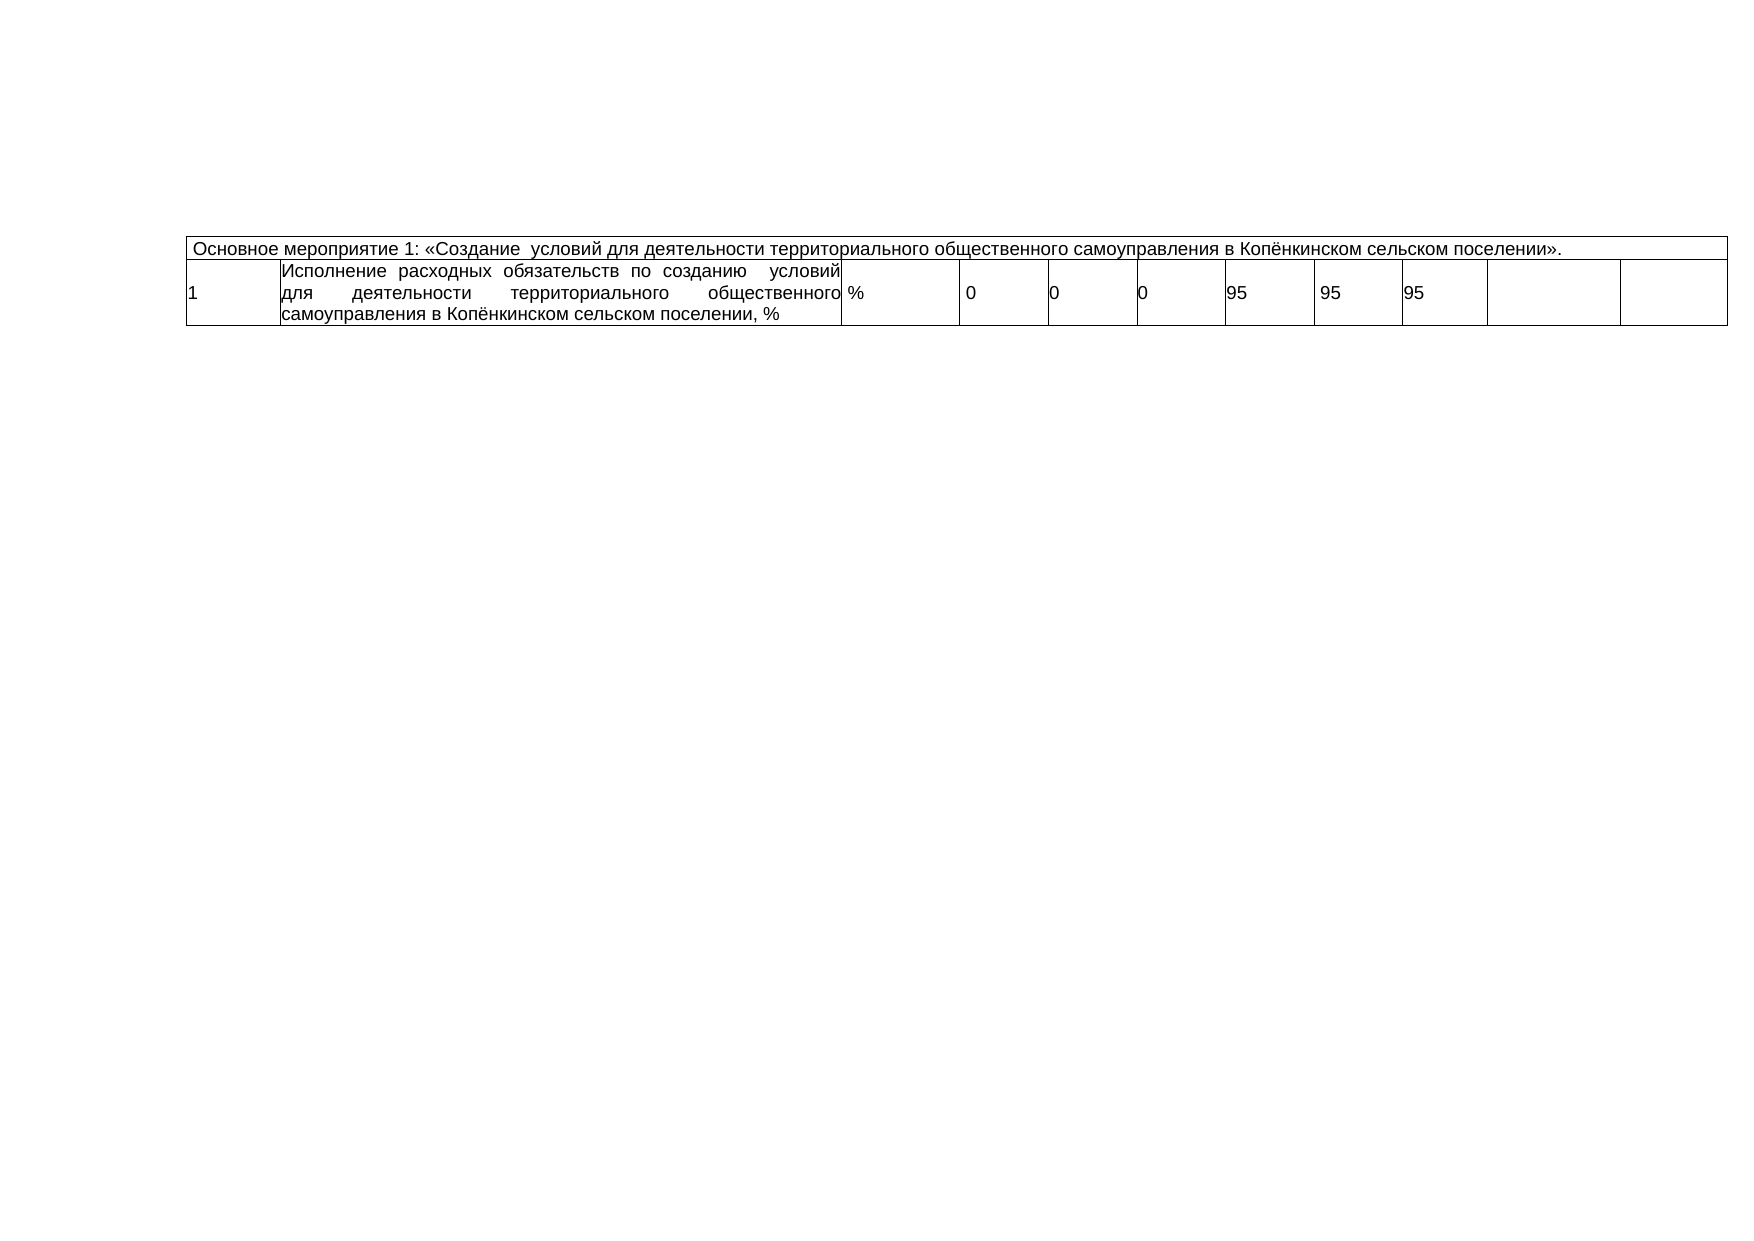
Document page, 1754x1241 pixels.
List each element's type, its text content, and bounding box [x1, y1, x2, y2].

table_cell 0 [1138, 260, 1225, 324]
table_cell 95 [1226, 260, 1314, 324]
table_cell [1488, 260, 1620, 324]
table_cell [1621, 260, 1727, 324]
table_cell Основное мероприятие 1: «Создание условий для деятельности территориального общественного самоуправления в Копёнкинском сельском поселении». [187, 237, 1727, 259]
table_cell % [842, 260, 959, 324]
table_cell 0 [960, 260, 1048, 324]
table_cell 95 [1403, 260, 1487, 324]
table_cell 0 [1049, 260, 1137, 324]
table_cell 1 [187, 260, 280, 324]
table_cell Исполнение расходных обязательств по созданию условий для деятельности территориального общественного самоуправления в Копёнкинском сельском поселении, % [281, 260, 841, 324]
table_cell 95 [1315, 260, 1402, 324]
